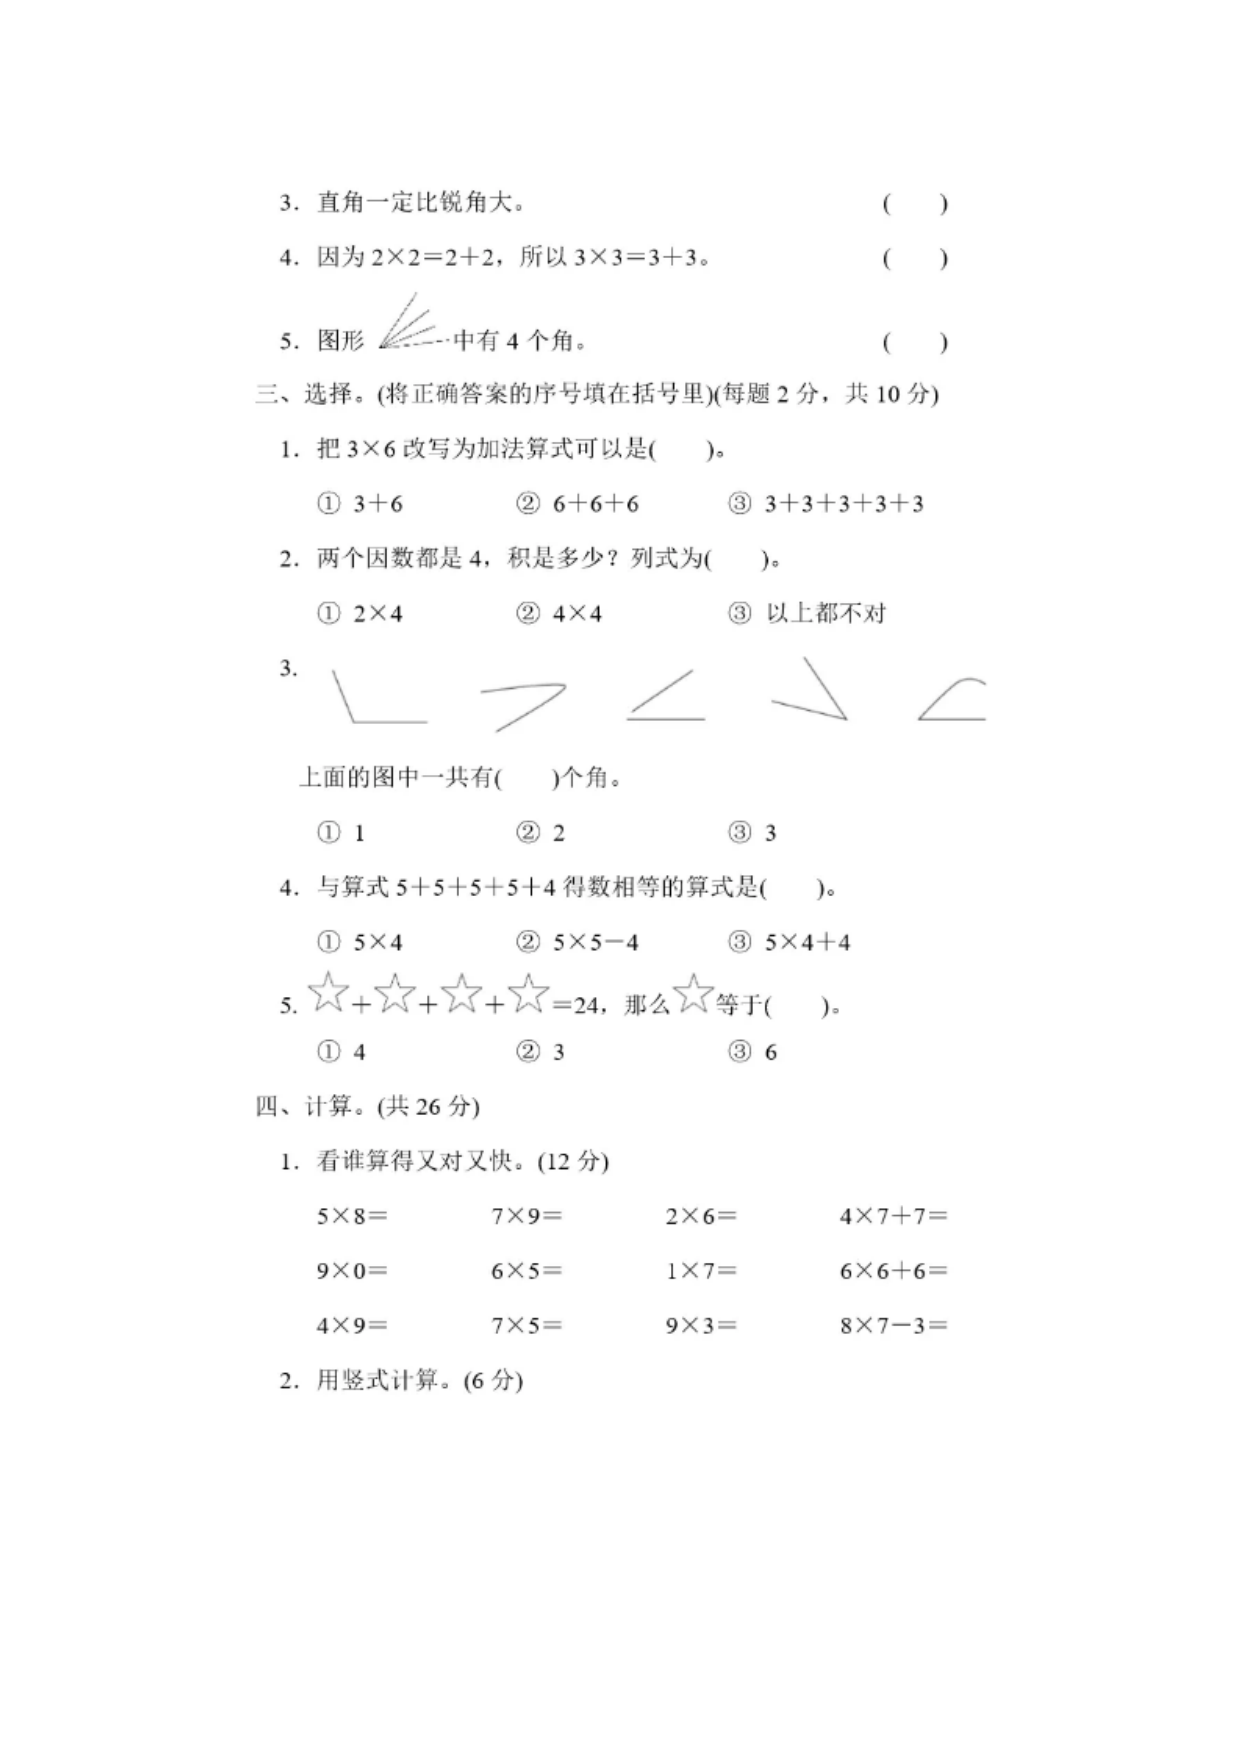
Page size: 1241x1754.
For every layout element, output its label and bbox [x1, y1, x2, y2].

picture [226, 162, 1014, 1398]
